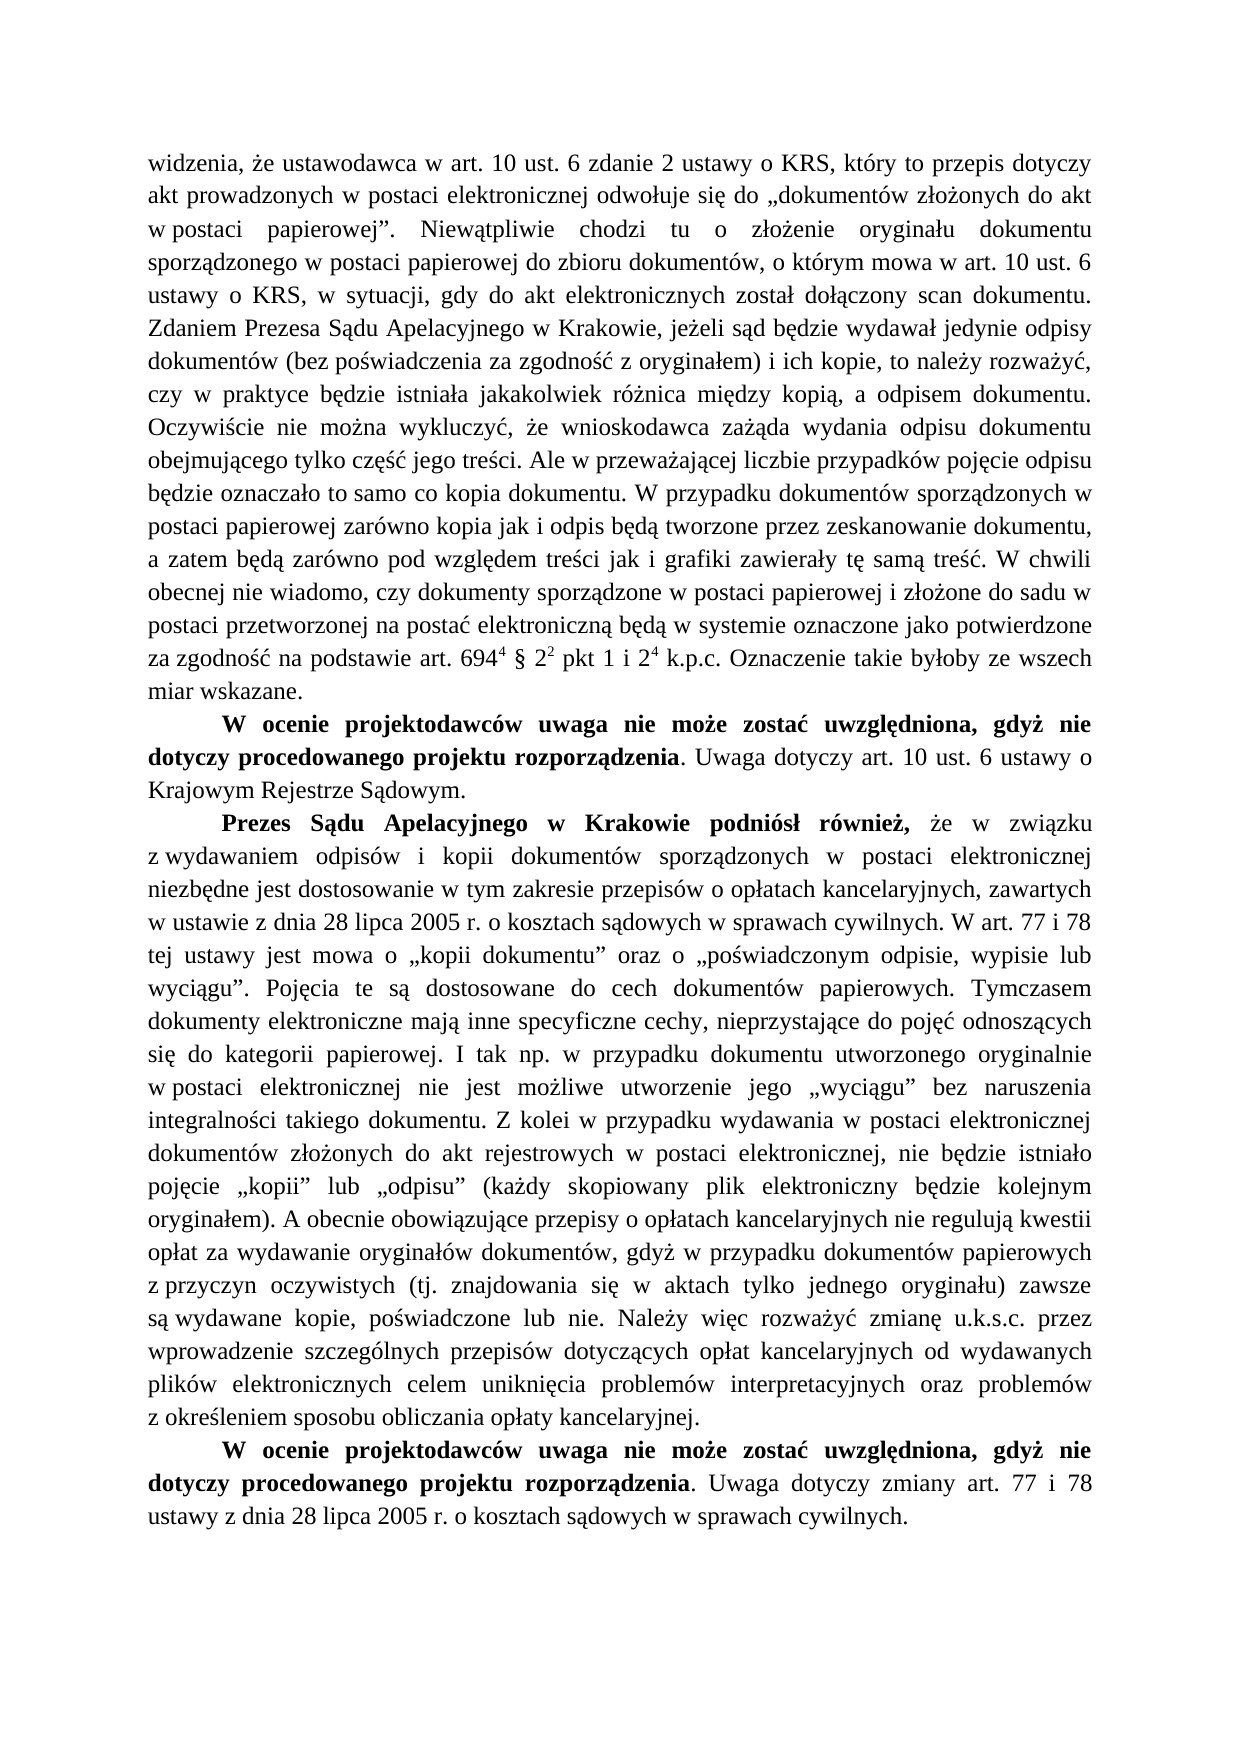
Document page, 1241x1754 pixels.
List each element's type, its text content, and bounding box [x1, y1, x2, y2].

text W ocenie projektodawców uwaga nie może zostać uwzględniona, gdyż nie dotyczy procedowanego projektu rozporządzenia. Uwaga dotyczy art. 10 ust. 6 ustawy o Krajowym Rejestrze Sądowym. [148, 709, 1093, 804]
text W ocenie projektodawców uwaga nie może zostać uwzględniona, gdyż nie dotyczy procedowanego projektu rozporządzenia. Uwaga dotyczy zmiany art. 77 i 78 ustawy z dnia 28 lipca 2005 r. o kosztach sądowych w sprawach cywilnych. [148, 1435, 1093, 1530]
text Prezes Sądu Apelacyjnego w Krakowie podniósł również, że w związku z wydawaniem odpisów i kopii dokumentów sporządzonych w postaci elektronicznej niezbędne jest dostosowanie w tym zakresie przepisów o opłatach kancelaryjnych, zawartych w ustawie z dnia 28 lipca 2005 r. o kosztach sądowych w sprawach cywilnych. W art. 77 i 78 tej ustawy jest mowa o „kopii dokumentu” oraz o „poświadczonym odpisie, wypisie lub wyciągu”. Pojęcia te są dostosowane do cech dokumentów papierowych. Tymczasem dokumenty elektroniczne mają inne specyficzne cechy, nieprzystające do pojęć odnoszących się do kategorii papierowej. I tak np. w przypadku dokumentu utworzonego oryginalnie w postaci elektronicznej nie jest możliwe utworzenie jego „wyciągu” bez naruszenia integralności takiego dokumentu. Z kolei w przypadku wydawania w postaci elektronicznej dokumentów złożonych do akt rejestrowych w postaci elektronicznej, nie będzie istniało pojęcie „kopii” lub „odpisu” (każdy skopiowany plik elektroniczny będzie kolejnym oryginałem). A obecnie obowiązujące przepisy o opłatach kancelaryjnych nie regulują kwestii opłat za wydawanie oryginałów dokumentów, gdyż w przypadku dokumentów papierowych z przyczyn oczywistych (tj. znajdowania się w aktach tylko jednego oryginału) zawsze są wydawane kopie, poświadczone lub nie. Należy więc rozważyć zmianę u.k.s.c. przez wprowadzenie szczególnych przepisów dotyczących opłat kancelaryjnych od wydawanych plików elektronicznych celem uniknięcia problemów interpretacyjnych oraz problemów z określeniem sposobu obliczania opłaty kancelaryjnej. [148, 808, 1093, 1431]
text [148, 148, 1093, 705]
